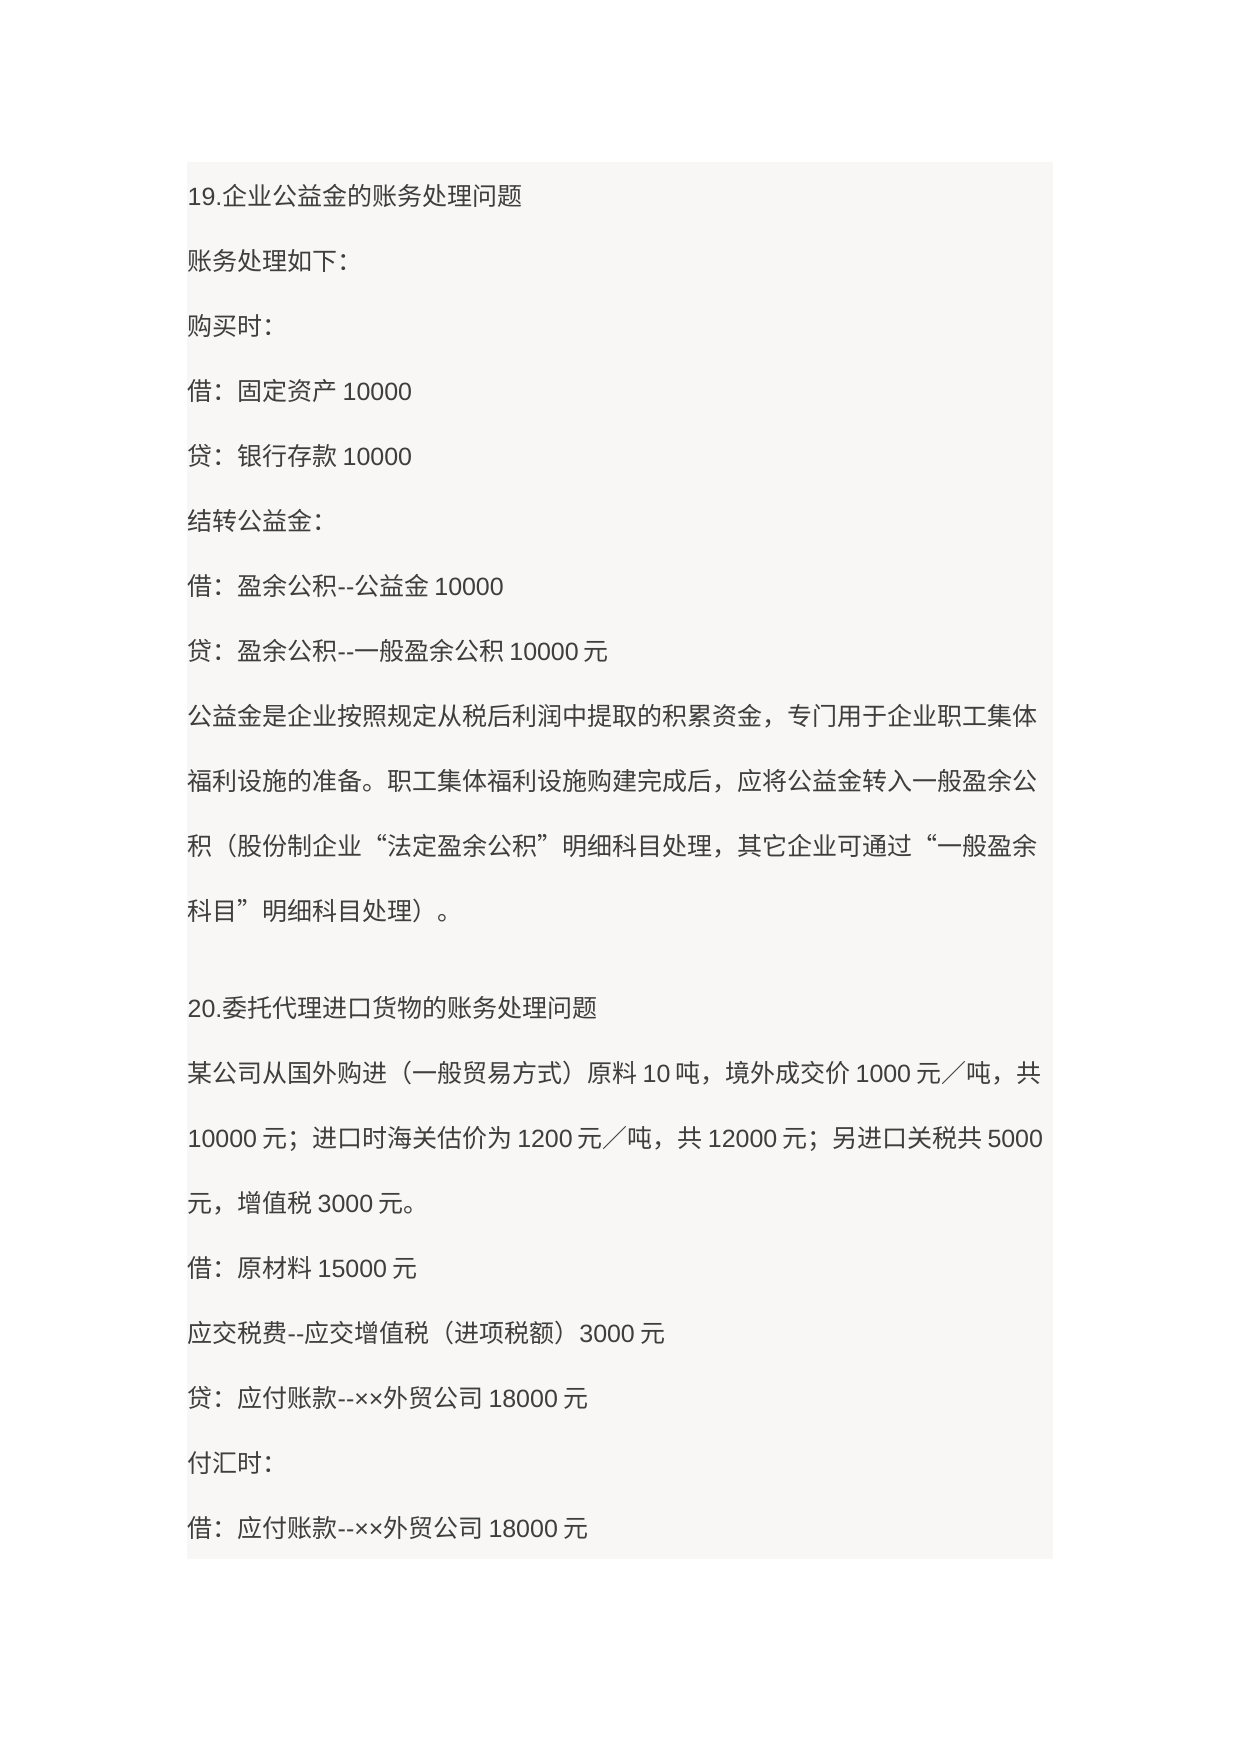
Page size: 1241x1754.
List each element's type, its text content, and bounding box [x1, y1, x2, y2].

text 结转公益金： [187, 487, 1053, 552]
text 账务处理如下： [187, 227, 1053, 292]
text 应交税费--应交增值税（进项税额）3000元 [187, 1299, 1053, 1364]
text 借：原材料15000元 [187, 1234, 1053, 1299]
text 公益金是企业按照规定从税后利润中提取的积累资金，专门用于企业职工集体福利设施的准备。职工集体福利设施购建完成后，应将公益金转入一般盈余公积（股份制企业“法定盈余公积”明细科目处理，其它企业可通过“一般盈余科目”明细科目处理）。 [187, 682, 1053, 942]
text 某公司从国外购进（一般贸易方式）原料10吨，境外成交价1000元／吨，共10000元；进口时海关估价为1200元／吨，共12000元；另进口关税共5000元，增值税3000元。 [187, 1039, 1053, 1234]
text 20.委托代理进口货物的账务处理问题 [187, 974, 1053, 1039]
text 借：应付账款--××外贸公司18000元 [187, 1494, 1053, 1559]
text 贷：盈余公积--一般盈余公积10000元 [187, 617, 1053, 682]
text 19.企业公益金的账务处理问题 [187, 162, 1053, 227]
text 借：固定资产10000 [187, 357, 1053, 422]
text 借：盈余公积--公益金10000 [187, 552, 1053, 617]
text 付汇时： [187, 1429, 1053, 1494]
text 贷：应付账款--××外贸公司18000元 [187, 1364, 1053, 1429]
text 贷：银行存款10000 [187, 422, 1053, 487]
text 购买时： [187, 292, 1053, 357]
